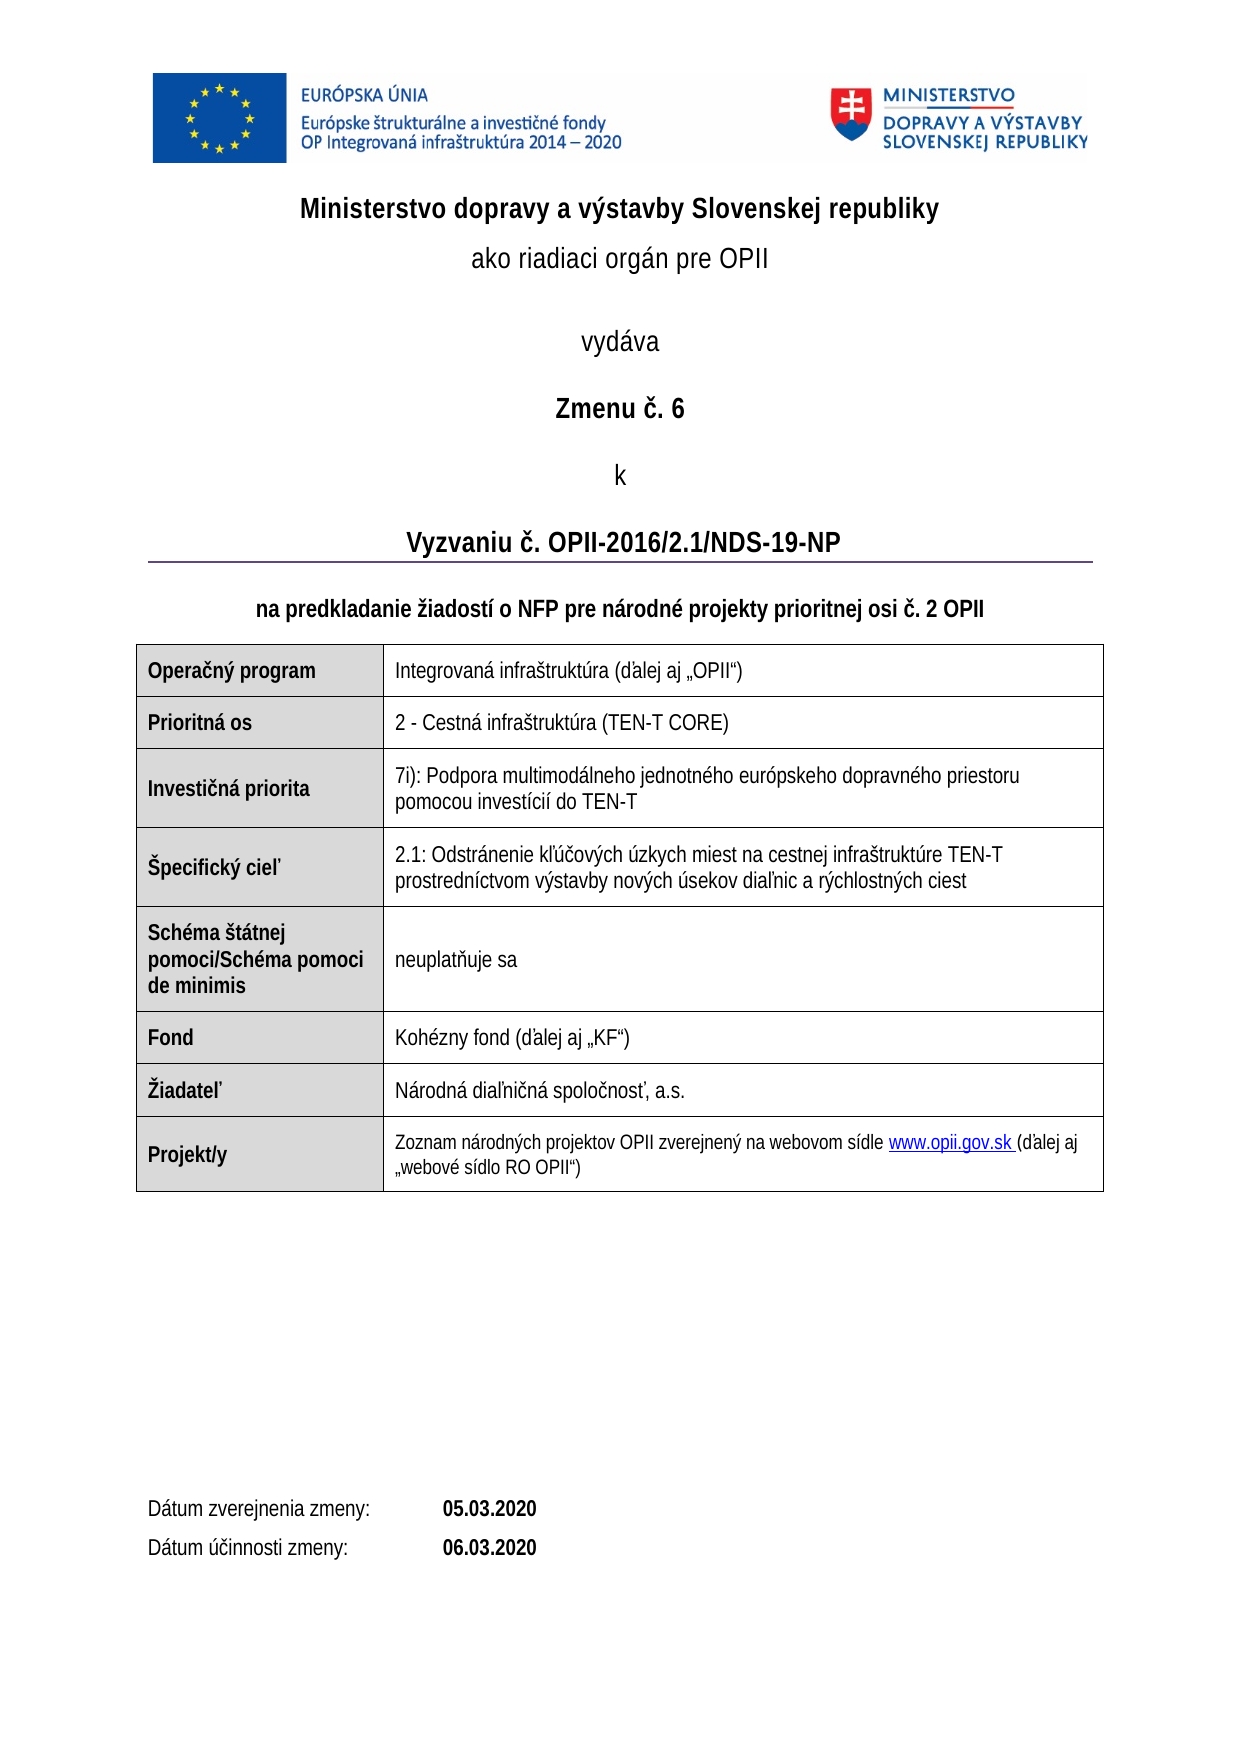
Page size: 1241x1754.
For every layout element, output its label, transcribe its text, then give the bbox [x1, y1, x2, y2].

table_cell Národná diaľničná spoločnosť, a.s. [384, 1064, 1103, 1116]
table_header Integrovaná infraštruktúra (ďalej aj „OPII“) [384, 645, 1103, 696]
table_header Operačný program [137, 645, 383, 696]
table_cell Zoznam národných projektov OPII zverejnený na webovom sídle www.opii.gov.sk (ďalej aj „webové sídlo RO OPII“) [384, 1117, 1103, 1191]
title Ministerstvo dopravy a výstavby Slovenskej republiky [148, 191, 1093, 224]
text Dátum účinnosti zmeny: 06.03.2020 [148, 1534, 1093, 1560]
table_cell Projekt/y [137, 1117, 383, 1191]
table_cell 2.1: Odstránenie kľúčových úzkych miest na cestnej infraštruktúre TEN-T prostredníctvom výstavby nových úsekov diaľnic a rýchlostných ciest [384, 828, 1103, 906]
title Zmenu č. 6 [148, 391, 1093, 425]
table_cell Fond [137, 1012, 383, 1063]
picture [152, 73, 1088, 163]
table_cell Prioritná os [137, 697, 383, 748]
table_cell Žiadateľ [137, 1064, 383, 1116]
table_cell Kohézny fond (ďalej aj „KF“) [384, 1012, 1103, 1063]
text Dátum zverejnenia zmeny: 05.03.2020 [148, 1495, 1093, 1522]
title Vyzvaniu č. OPII-2016/2.1/NDS-19-NP [148, 525, 1093, 561]
title ako riadiaci orgán pre OPII [148, 241, 1093, 274]
table_cell 2 - Cestná infraštruktúra (TEN-T CORE) [384, 697, 1103, 748]
table_cell Investičná priorita [137, 749, 383, 827]
text na predkladanie žiadostí o NFP pre národné projekty prioritnej osi č. 2 OPII [148, 594, 1093, 623]
title k [148, 458, 1093, 492]
table_cell neuplatňuje sa [384, 907, 1103, 1011]
table_cell Schéma štátnej pomoci/Schéma pomoci de minimis [137, 907, 383, 1011]
table_cell Špecifický cieľ [137, 828, 383, 906]
title vydáva [148, 324, 1093, 358]
table_cell 7i): Podpora multimodálneho jednotného európskeho dopravného priestoru pomocou investícií do TEN-T [384, 749, 1103, 827]
